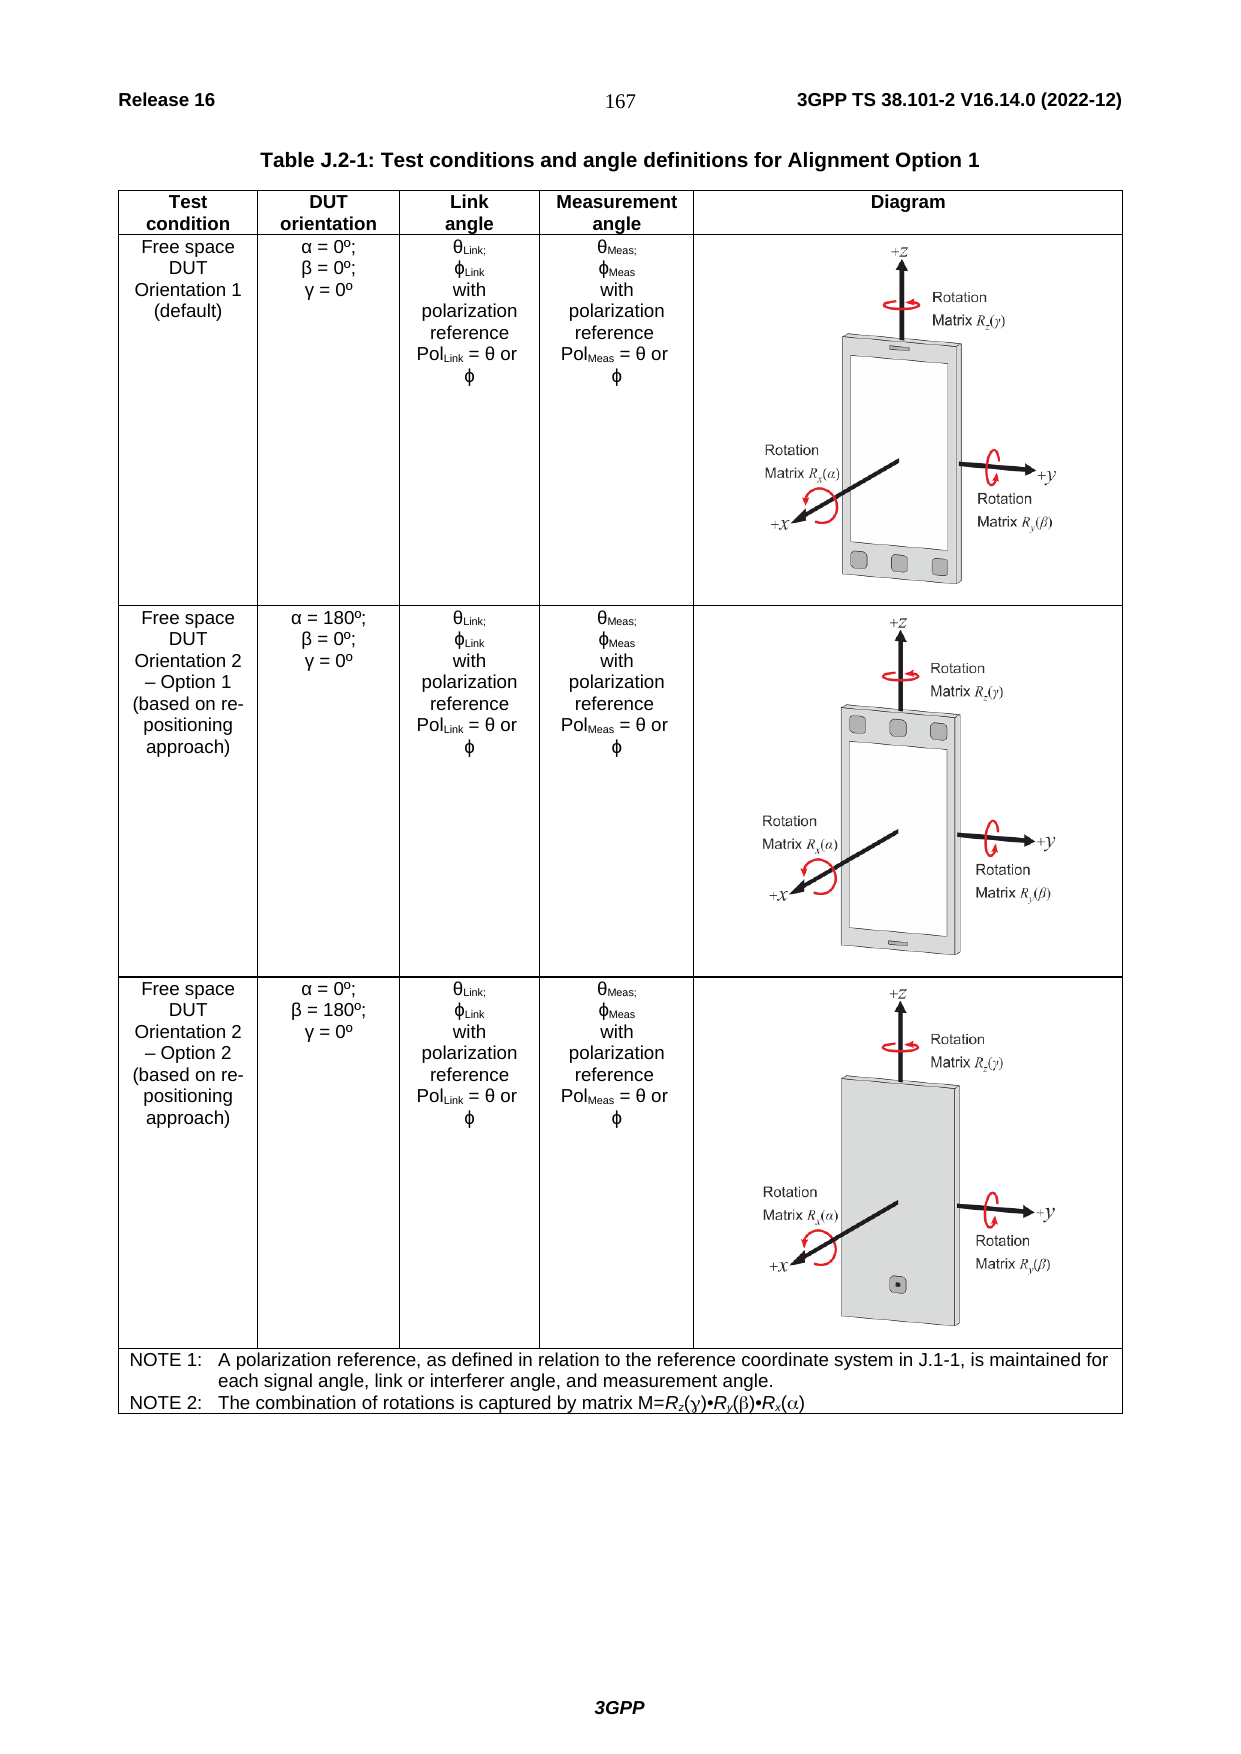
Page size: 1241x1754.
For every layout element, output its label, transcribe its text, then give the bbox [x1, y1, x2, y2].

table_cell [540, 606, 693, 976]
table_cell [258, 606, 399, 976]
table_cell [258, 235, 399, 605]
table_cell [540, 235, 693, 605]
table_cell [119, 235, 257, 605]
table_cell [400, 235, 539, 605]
picture [758, 606, 1058, 955]
picture [757, 235, 1059, 584]
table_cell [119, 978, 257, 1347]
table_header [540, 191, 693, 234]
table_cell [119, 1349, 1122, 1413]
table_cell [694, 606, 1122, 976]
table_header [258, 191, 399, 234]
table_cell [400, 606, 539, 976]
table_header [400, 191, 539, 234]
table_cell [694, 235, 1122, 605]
picture [757, 977, 1059, 1326]
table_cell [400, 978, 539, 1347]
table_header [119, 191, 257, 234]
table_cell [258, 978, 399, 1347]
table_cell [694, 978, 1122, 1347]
text Table J.2-1: Test conditions and angle definitions for Alignment Option 1 [118, 147, 1122, 171]
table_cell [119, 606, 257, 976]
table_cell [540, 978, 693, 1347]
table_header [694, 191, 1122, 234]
